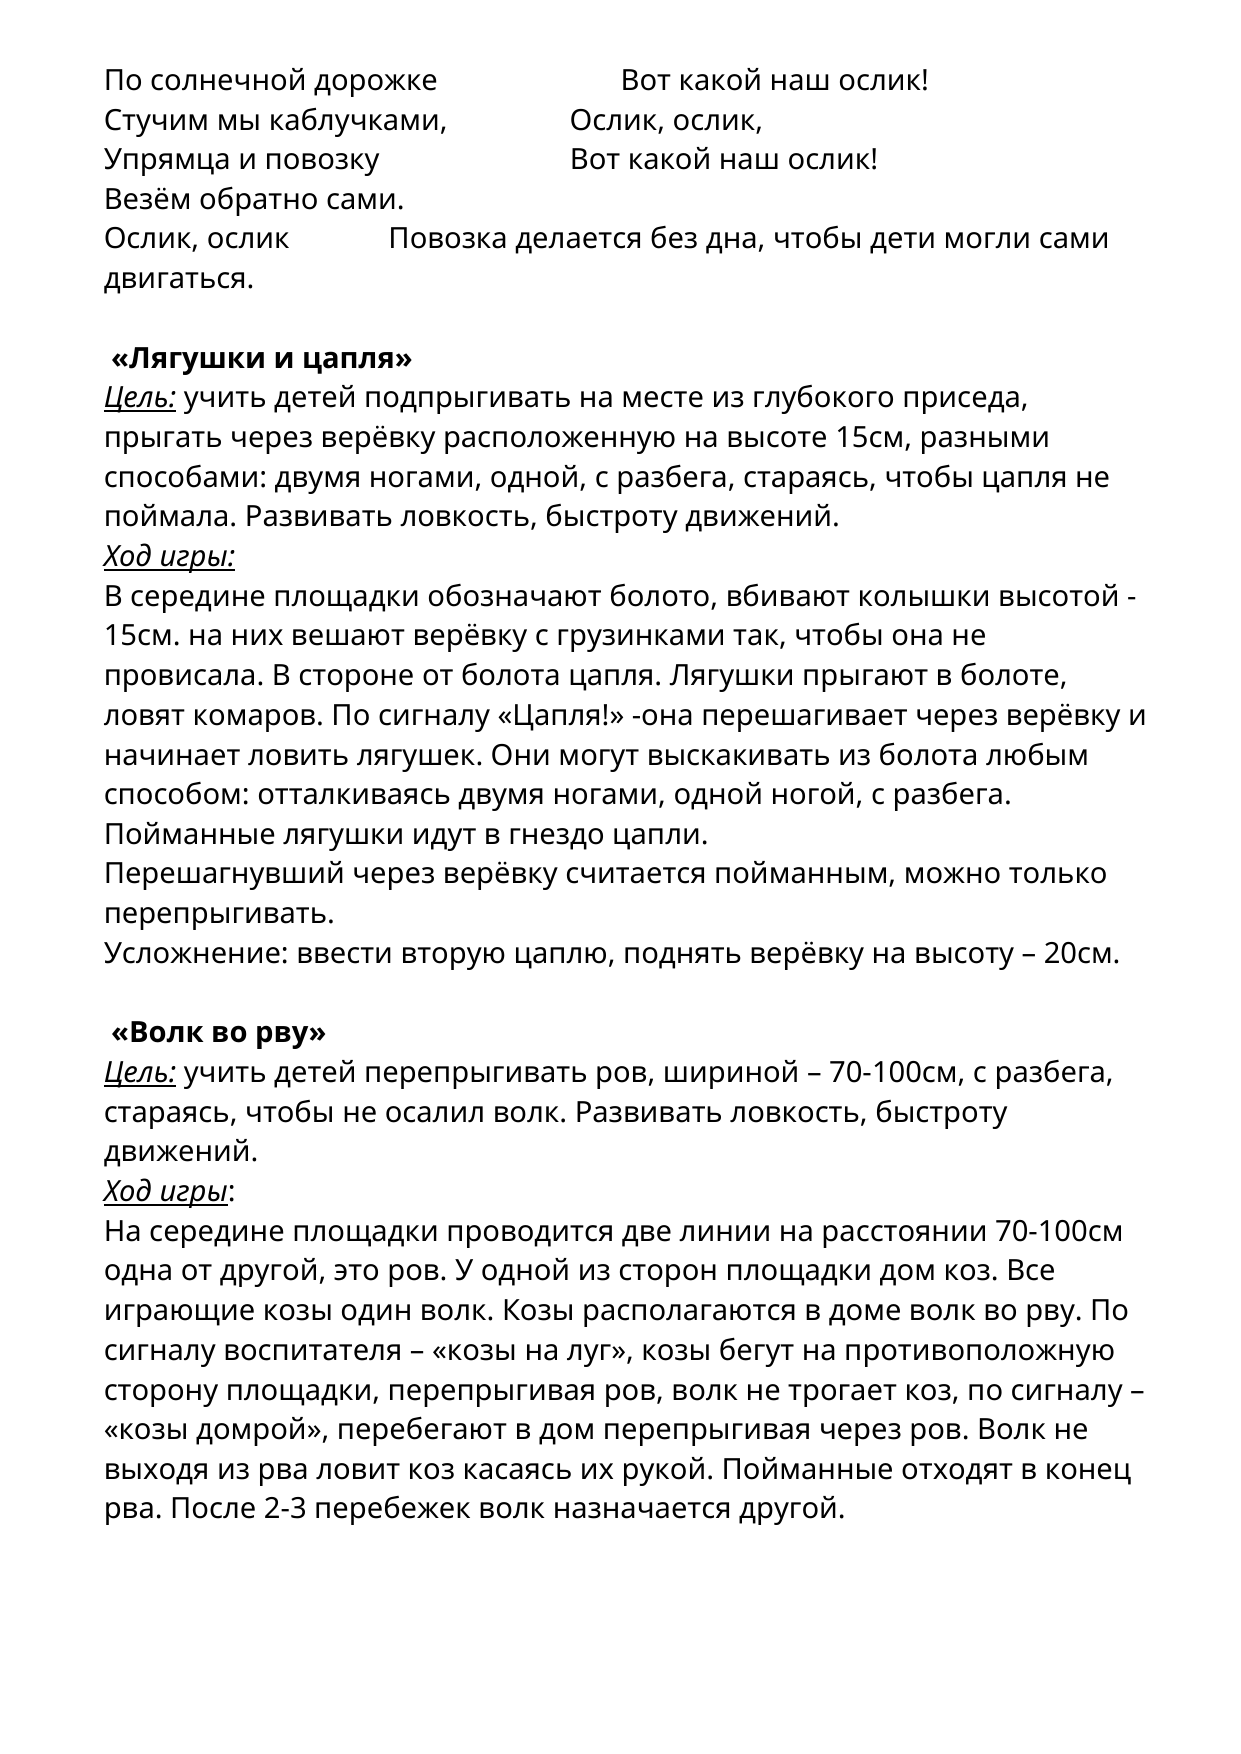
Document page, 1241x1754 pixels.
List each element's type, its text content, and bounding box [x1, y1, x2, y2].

text По солнечной дорожке Вот какой наш ослик! [103, 59, 1152, 99]
text «Лягушки и цапля» [103, 337, 1152, 377]
text «Волк во рву» [103, 1012, 1152, 1051]
text Ослик, ослик Повозка делается без дна, чтобы дети могли сами двигаться. [103, 218, 1152, 297]
text Везём обратно сами. [103, 178, 1152, 218]
text На середине площадки проводится две линии на расстоянии 70-100см одна от другой, это ров. У одной из сторон площадки дом коз. Все играющие козы один волк. Козы располагаются в доме волк во рву. По сигналу воспитателя – «козы на луг», козы бегут на противоположную сторону площадки, перепрыгивая ров, волк не трогает коз, по сигналу – «козы домрой», перебегают в дом перепрыгивая через ров. Волк не выходя из рва ловит коз касаясь их рукой. Пойманные отходят в конец рва. После 2-3 перебежек волк назначается другой. [103, 1210, 1152, 1527]
text Упрямца и повозку Вот какой наш ослик! [103, 138, 1152, 178]
text В середине площадки обозначают болото, вбивают колышки высотой -15см. на них вешают верёвку с грузинками так, чтобы она не провисала. В стороне от болота цапля. Лягушки прыгают в болоте, ловят комаров. По сигналу «Цапля!» -она перешагивает через верёвку и начинает ловить лягушек. Они могут выскакивать из болота любым способом: отталкиваясь двумя ногами, одной ногой, с разбега. Пойманные лягушки идут в гнездо цапли. [103, 575, 1152, 853]
text Перешагнувший через верёвку считается пойманным, можно только перепрыгивать. [103, 853, 1152, 932]
text Стучим мы каблучками, Ослик, ослик, [103, 99, 1152, 138]
text Ход игры: [103, 535, 1152, 575]
text Ход игры: [103, 1170, 1152, 1210]
text Цель: учить детей перепрыгивать ров, шириной – 70-100см, с разбега, стараясь, чтобы не осалил волк. Развивать ловкость, быстроту движений. [103, 1051, 1152, 1170]
text Усложнение: ввести вторую цаплю, поднять верёвку на высоту – 20см. [103, 932, 1152, 972]
text Цель: учить детей подпрыгивать на месте из глубокого приседа, прыгать через верёвку расположенную на высоте 15см, разными способами: двумя ногами, одной, с разбега, стараясь, чтобы цапля не поймала. Развивать ловкость, быстроту движений. [103, 377, 1152, 535]
